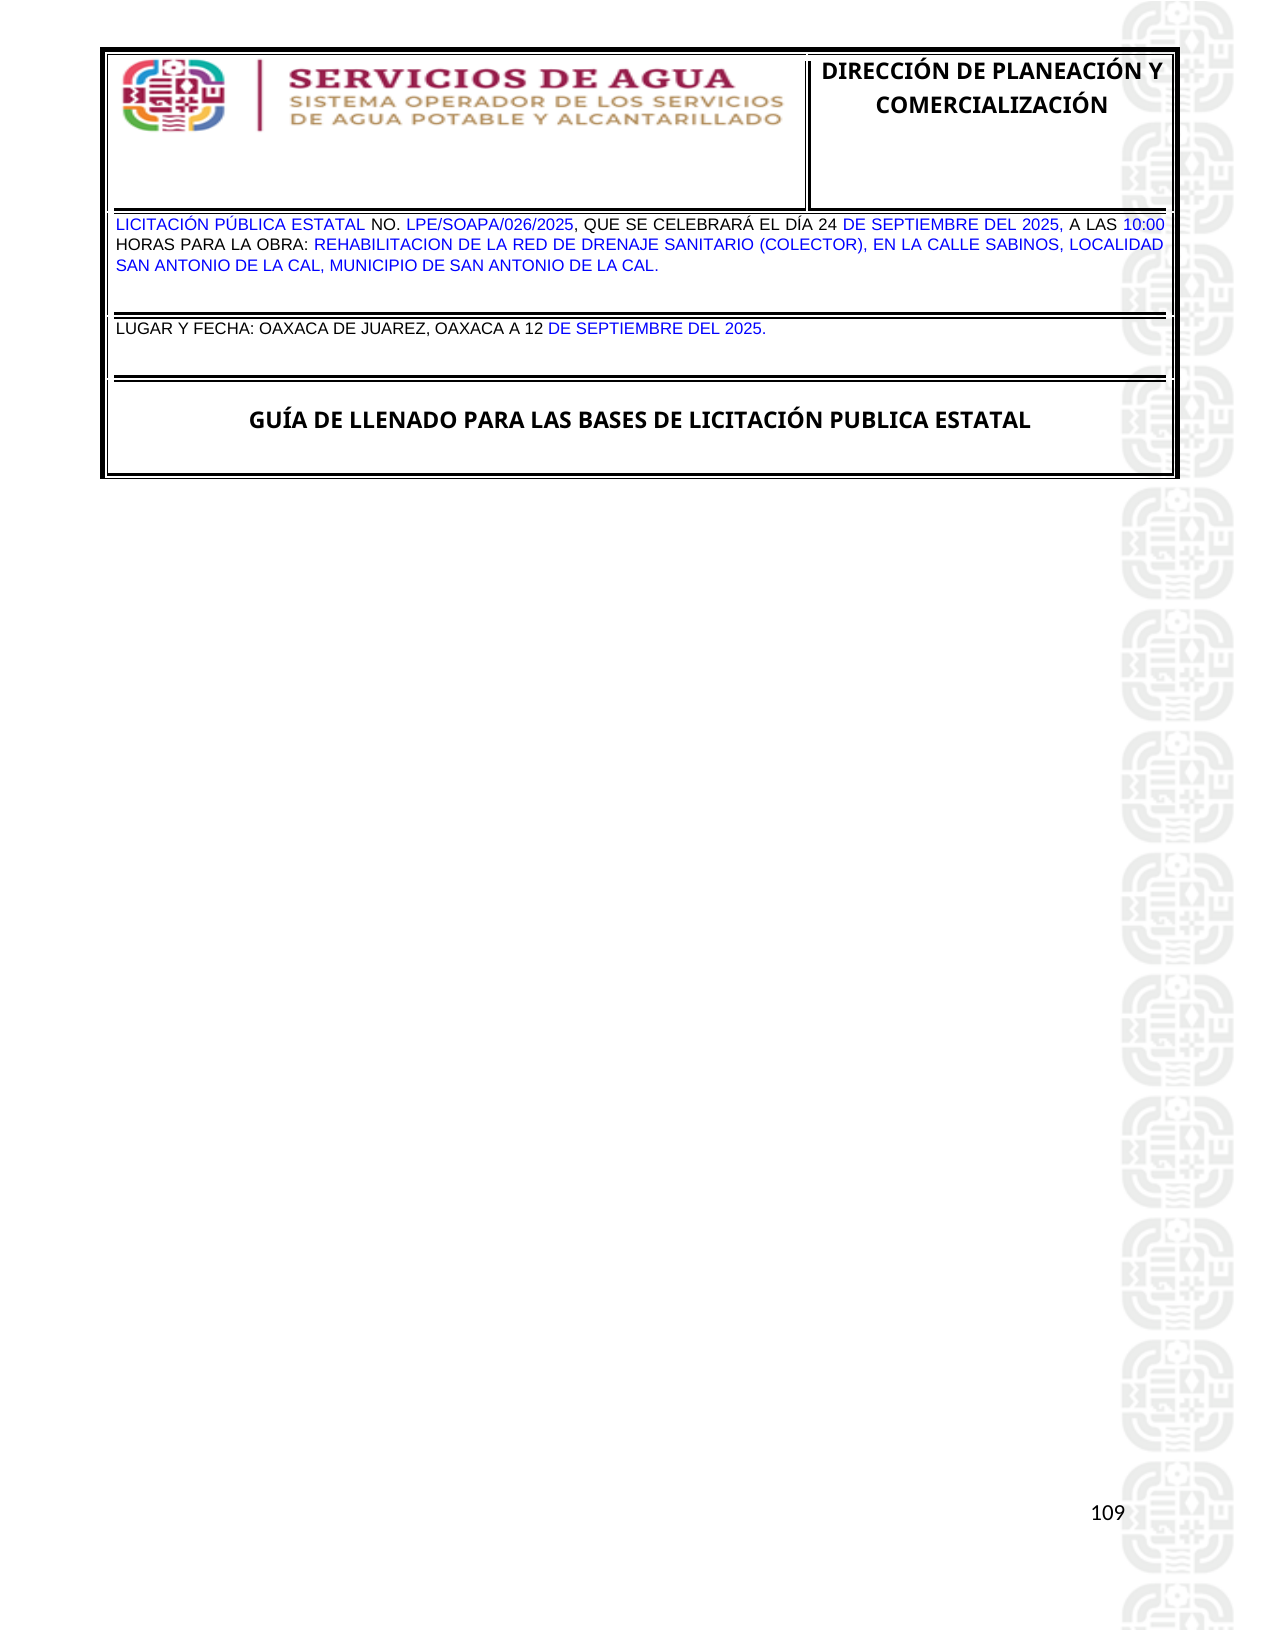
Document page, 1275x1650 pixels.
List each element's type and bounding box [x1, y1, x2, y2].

picture [1106, 1507, 1111, 1519]
picture [118, 55, 792, 144]
picture [1110, 65, 1118, 76]
picture [1106, 1, 1237, 1630]
picture [1106, 52, 1175, 478]
